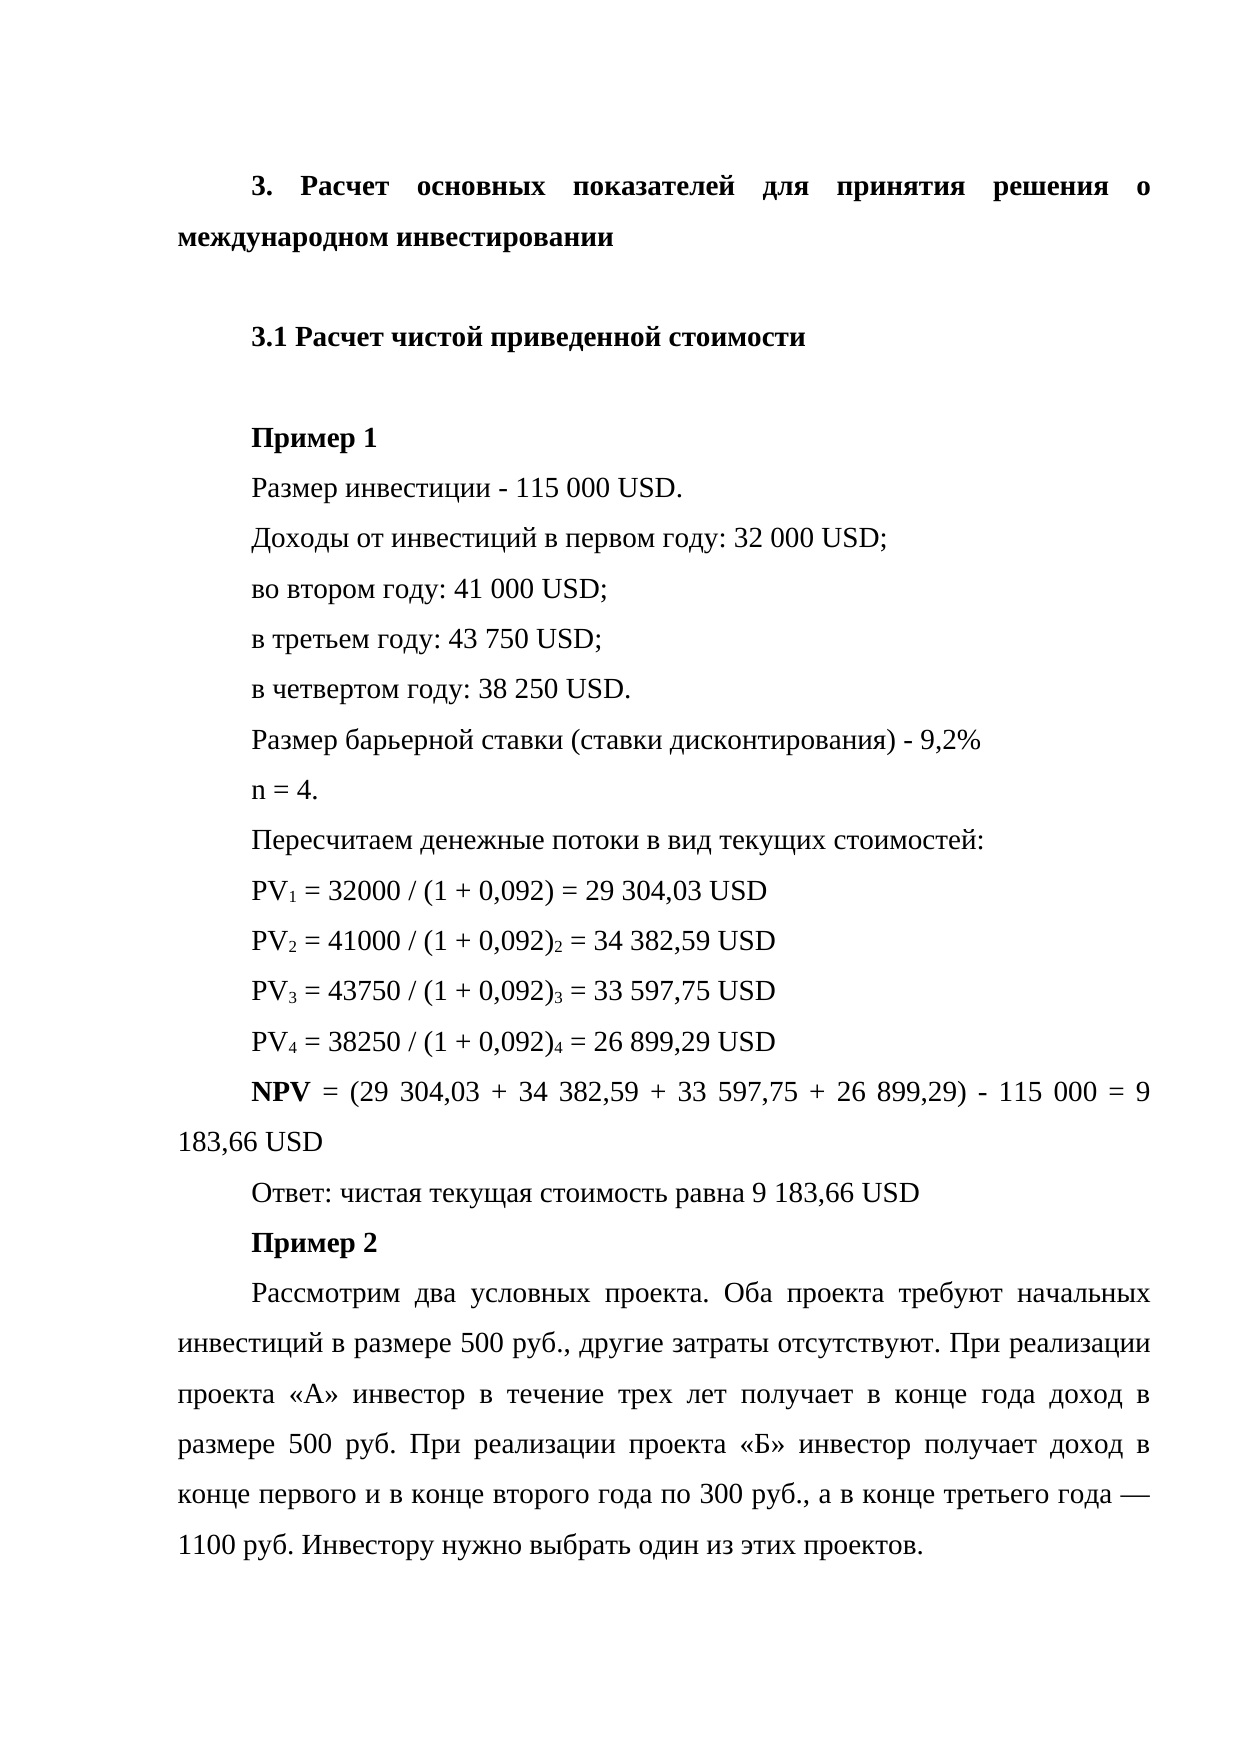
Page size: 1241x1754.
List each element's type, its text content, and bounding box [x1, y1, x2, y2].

title 3.1 Расчет чистой приведенной стоимости [177, 319, 1152, 353]
text в третьем году: 43 750 USD; [177, 621, 1152, 655]
text во втором году: 41 000 USD; [177, 571, 1152, 604]
text Пример 2 [177, 1225, 1152, 1258]
text Рассмотрим два условных проекта. Оба проекта требуют начальных инвестиций в размере 500 руб., другие затраты отсутствуют. При реализации проекта «А» инвестор в течение трех лет получает в конце года доход в размере 500 руб. При реализации проекта «Б» инвестор получает доход в конце первого и в конце второго года по 300 руб., а в конце третьего года — 1100 руб. Инвестору нужно выбрать один из этих проектов. [177, 1275, 1152, 1560]
title 3. Расчет основных показателей для принятия решения о международном инвестировании [177, 168, 1152, 252]
text Ответ: чистая текущая стоимость равна 9 183,66 USD [177, 1175, 1152, 1208]
text PV3 = 43750 / (1 + 0,092)3 = 33 597,75 USD [177, 973, 1152, 1007]
text в четвертом году: 38 250 USD. [177, 672, 1152, 705]
text Пример 1 [177, 420, 1152, 453]
text Доходы от инвестиций в первом году: 32 000 USD; [177, 521, 1152, 554]
text Размер инвестиции - 115 000 USD. [177, 470, 1152, 504]
text PV2 = 41000 / (1 + 0,092)2 = 34 382,59 USD [177, 923, 1152, 957]
text n = 4. [177, 772, 1152, 806]
text PV4 = 38250 / (1 + 0,092)4 = 26 899,29 USD [177, 1024, 1152, 1057]
text Размер барьерной ставки (ставки дисконтирования) - 9,2% [177, 722, 1152, 755]
text PV1 = 32000 / (1 + 0,092) = 29 304,03 USD [177, 873, 1152, 906]
text Пересчитаем денежные потоки в вид текущих стоимостей: [177, 822, 1152, 856]
text NPV = (29 304,03 + 34 382,59 + 33 597,75 + 26 899,29) - 115 000 = 9 183,66 USD [177, 1074, 1152, 1158]
